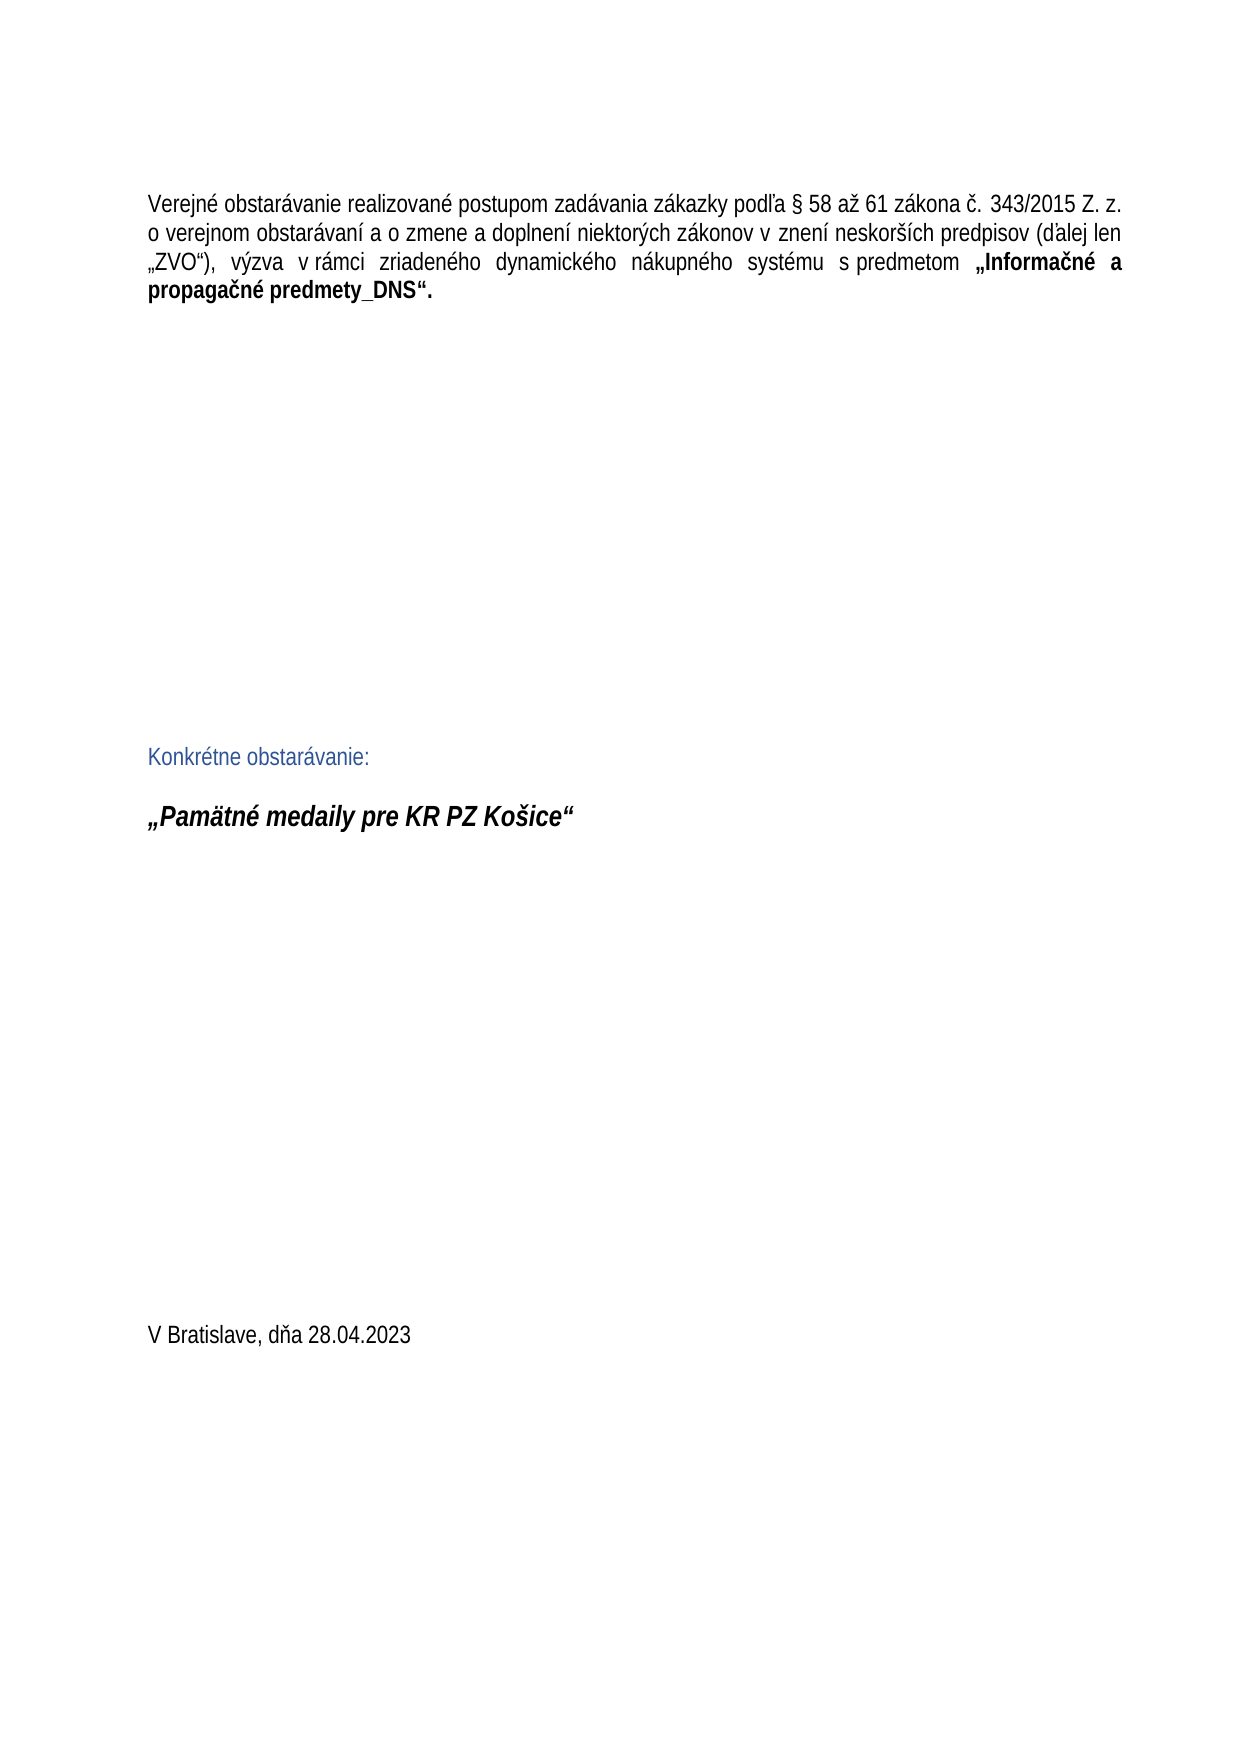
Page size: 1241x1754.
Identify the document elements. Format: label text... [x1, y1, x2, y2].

text Verejné obstarávanie realizované postupom zadávania zákazky podľa § 58 až 61 zákona č. 343/2015 Z. z. o verejnom obstarávaní a o zmene a doplnení niektorých zákonov v znení neskorších predpisov (ďalej len „ZVO“), výzva v rámci zriadeného dynamického nákupného systému s predmetom „Informačné a propagačné predmety_DNS“. [148, 189, 1122, 304]
text V Bratislave, dňa 28.04.2023 [148, 1320, 1122, 1348]
text „Pamätné medaily pre KR PZ Košice“ [148, 799, 1122, 833]
text Konkrétne obstarávanie: [148, 742, 1122, 771]
